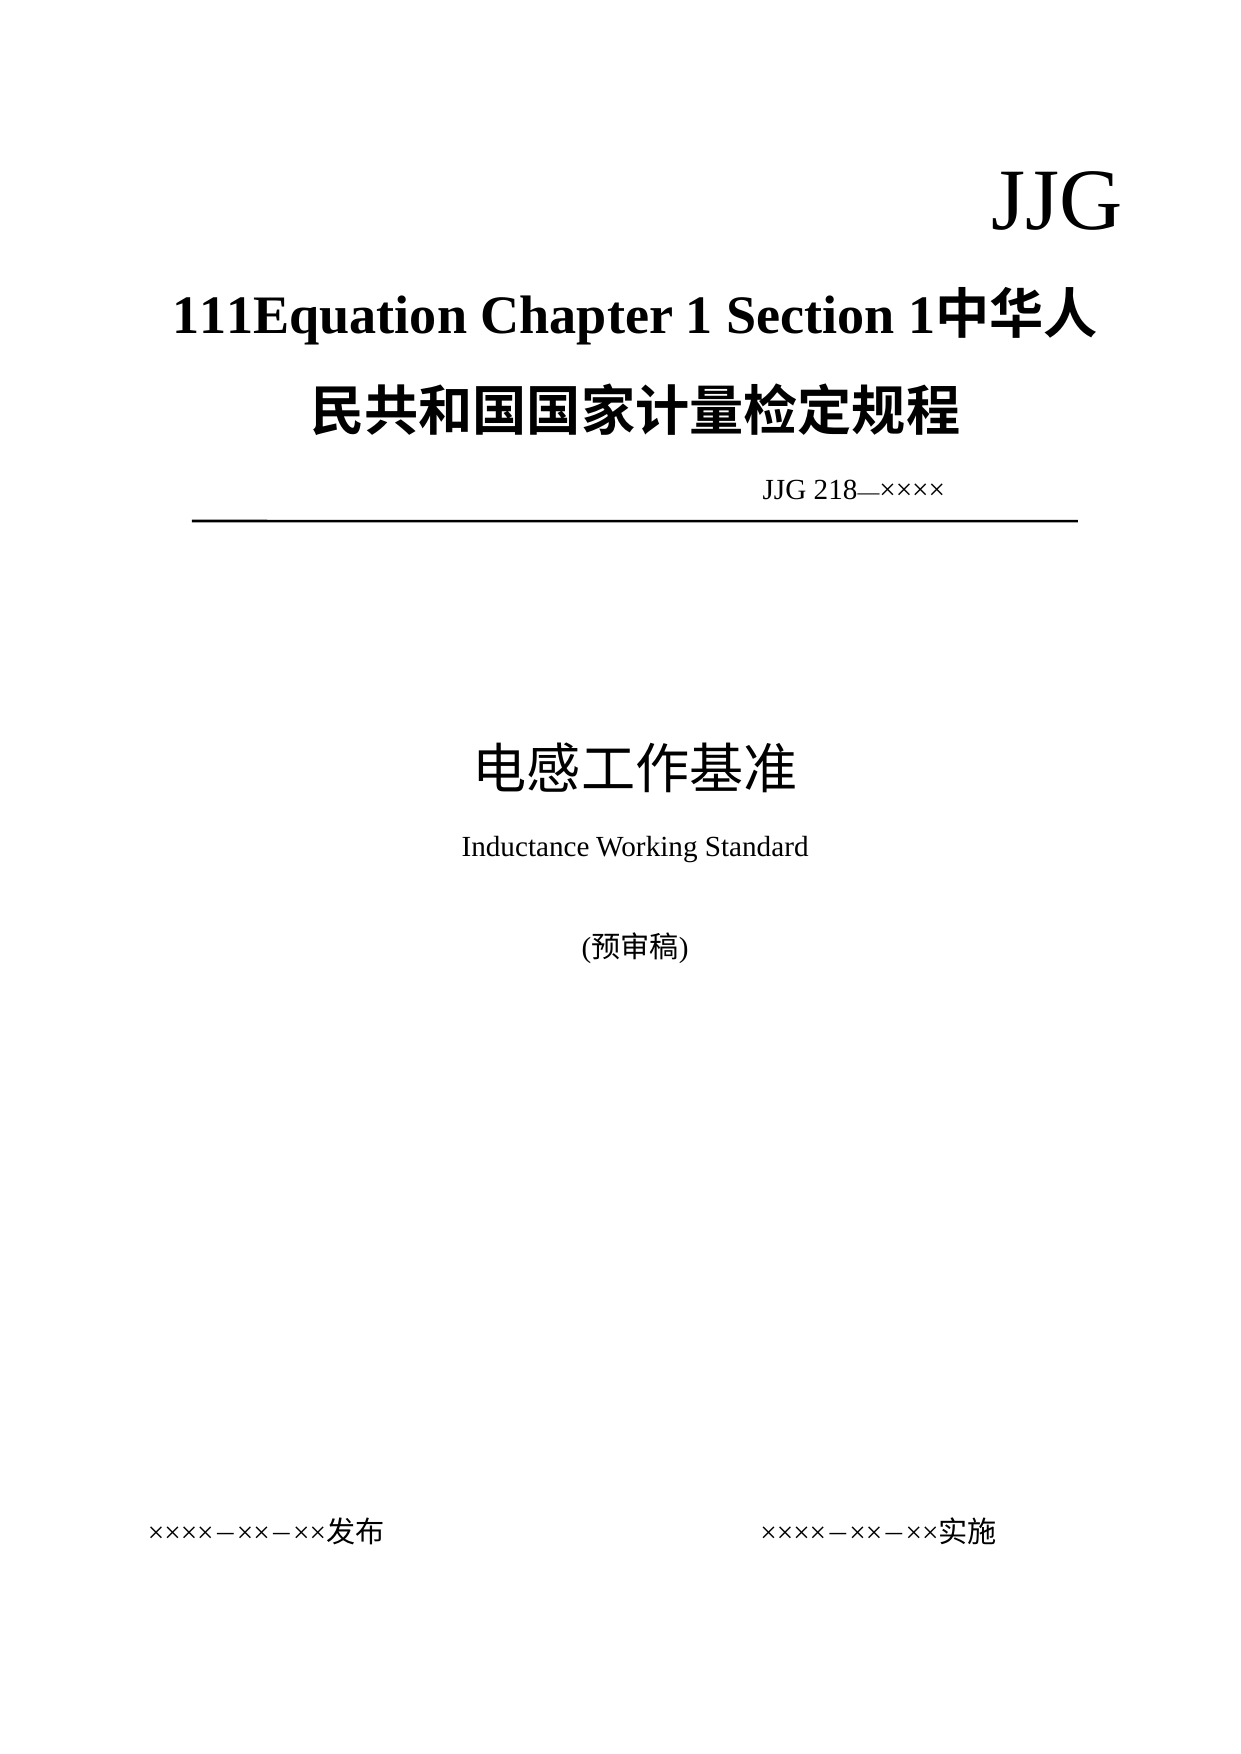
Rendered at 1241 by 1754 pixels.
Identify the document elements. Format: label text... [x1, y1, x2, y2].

text ××××××××发布 ××××××××实施 [148, 1497, 1122, 1562]
text 中华人民共和国国家计量检定规程 [148, 261, 1122, 456]
text Inductance Working Standard [148, 813, 1122, 878]
text (预审稿) [148, 912, 1122, 977]
text JJG 218—×××× [148, 456, 1122, 521]
text 电感工作基准 [148, 716, 1122, 813]
